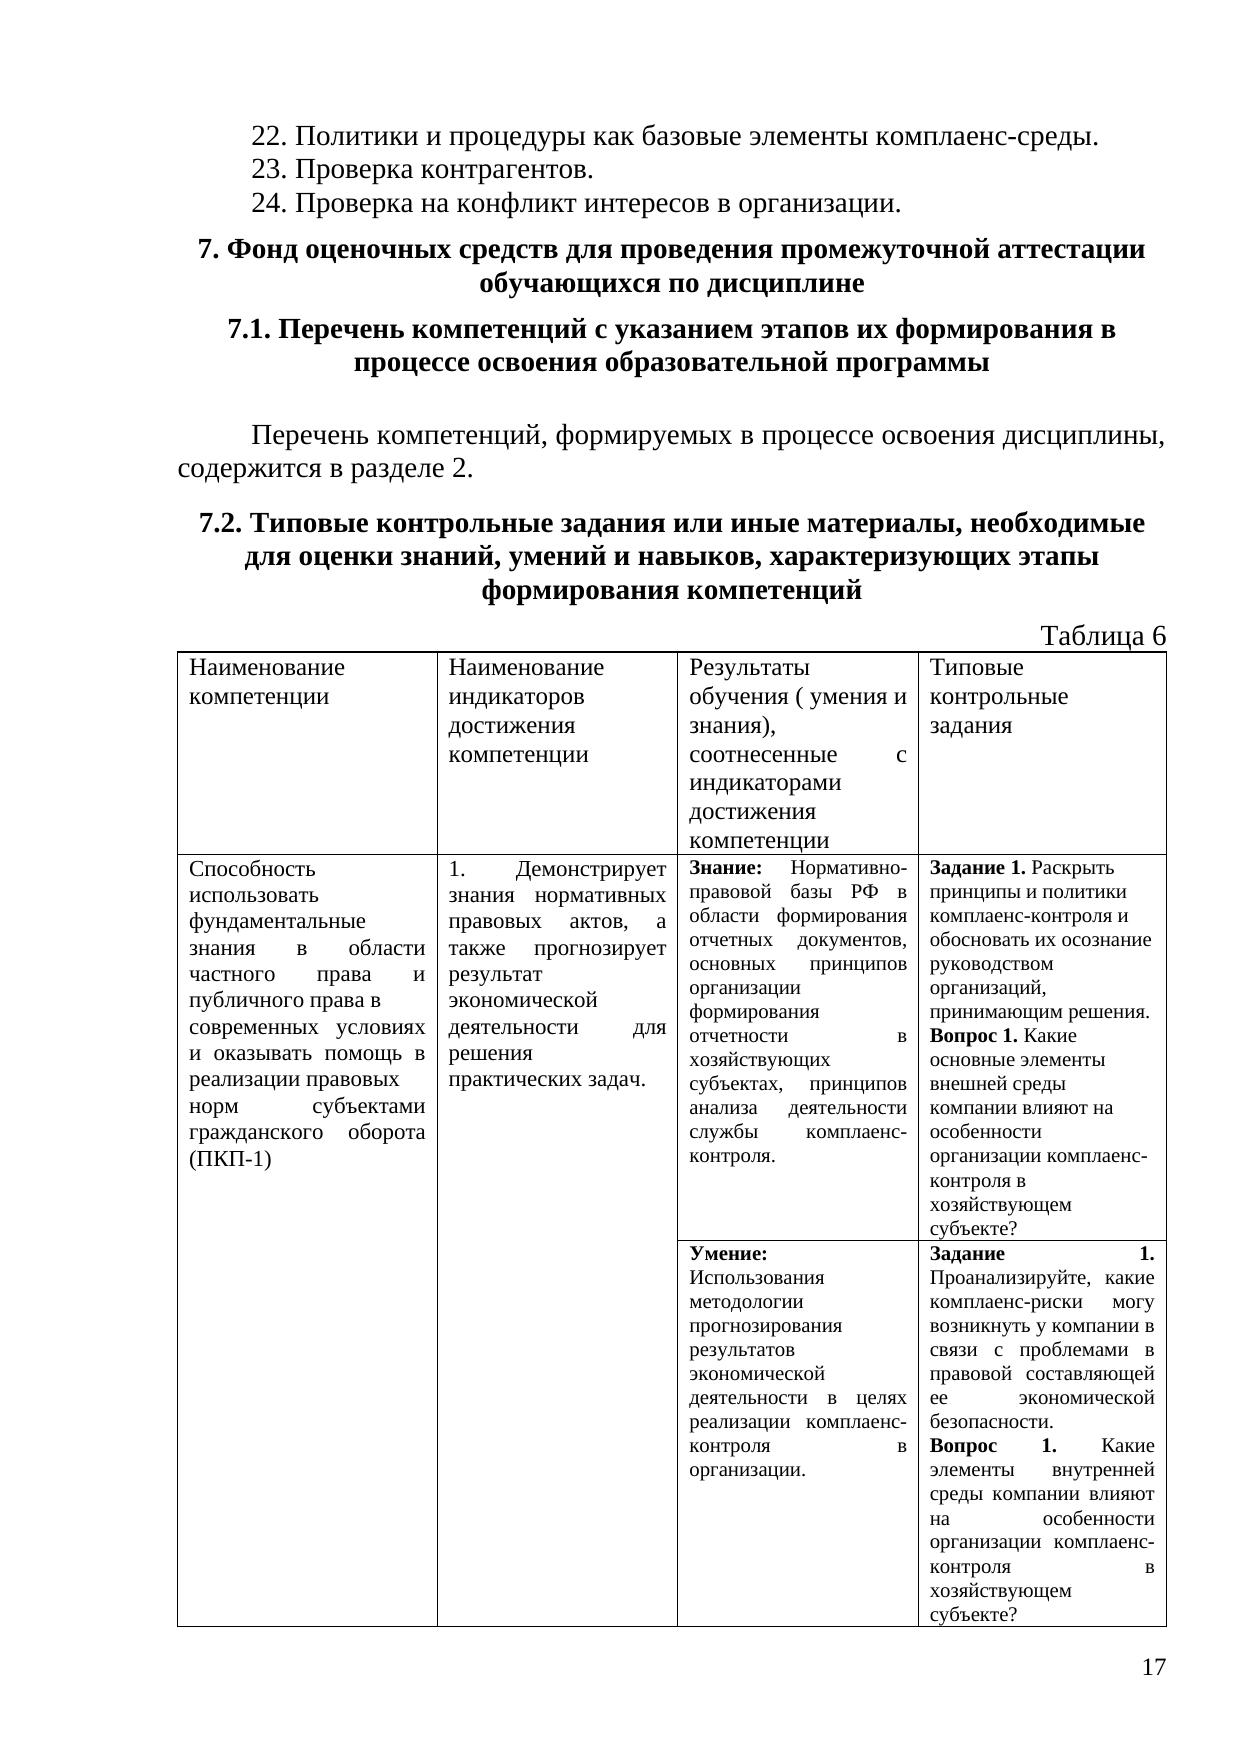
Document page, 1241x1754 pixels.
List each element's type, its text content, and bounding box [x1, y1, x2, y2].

text 22. Политики и процедуры как базовые элементы комплаенс-среды. [177, 118, 1167, 152]
table_header Наименование индикаторов достижения компетенции [438, 653, 677, 854]
subtitle 7. Фонд оценочных средств для проведения промежуточной аттестации обучающихся по дисциплине [177, 231, 1167, 298]
table_header Результаты обучения ( умения и знания), соотнесенные с индикаторами достижения компетенции [678, 653, 918, 854]
table_header Типовые контрольные задания [919, 653, 1166, 854]
table_cell Умение: Использования методологии прогнозирования результатов экономической деятельности в целях реализации комплаенс-контроля в организации. [678, 1241, 918, 1626]
table_cell Способность использовать фундаментальные знания в области частного права и публичного права в современных условиях и оказывать помощь в реализации правовых норм субъектами гражданского оборота (ПКП-1) [178, 855, 437, 1626]
table_cell Знание: Нормативно-правовой базы РФ в области формирования отчетных документов, основных принципов организации формирования отчетности в хозяйствующих субъектах, принципов анализа деятельности службы комплаенс- контроля. [678, 855, 918, 1240]
text 24. Проверка на конфликт интересов в организации. [177, 185, 1167, 219]
text 7.2. Типовые контрольные задания или иные материалы, необходимые для оценки знаний, умений и навыков, характеризующих этапы формирования компетенций [177, 505, 1167, 605]
text 23. Проверка контрагентов. [177, 152, 1167, 185]
text Таблица 6 [177, 618, 1167, 651]
table_cell Задание 1. Проанализируйте, какие комплаенс-риски могу возникнуть у компании в связи с проблемами в правовой составляющей ее экономической безопасности. Вопрос 1. Какие элементы внутренней среды компании влияют на особенности организации комплаенс-контроля в хозяйствующем субъекте? [919, 1241, 1166, 1626]
text Перечень компетенций, формируемых в процессе освоения дисциплины, содержится в разделе 2. [177, 417, 1167, 484]
text 7.1. Перечень компетенций с указанием этапов их формирования в процессе освоения образовательной программы [177, 311, 1167, 378]
table_cell Задание 1. Раскрыть принципы и политики комплаенс-контроля и обосновать их осознание руководством организаций, принимающим решения. Вопрос 1. Какие основные элементы внешней среды компании влияют на особенности организации комплаенс-контроля в хозяйствующем субъекте? [919, 855, 1166, 1240]
table_header Наименование компетенции [178, 653, 437, 854]
table_cell 1. Демонстрирует знания нормативных правовых актов, а также прогнозирует результат экономической деятельности для решения практических задач. [438, 855, 677, 1626]
